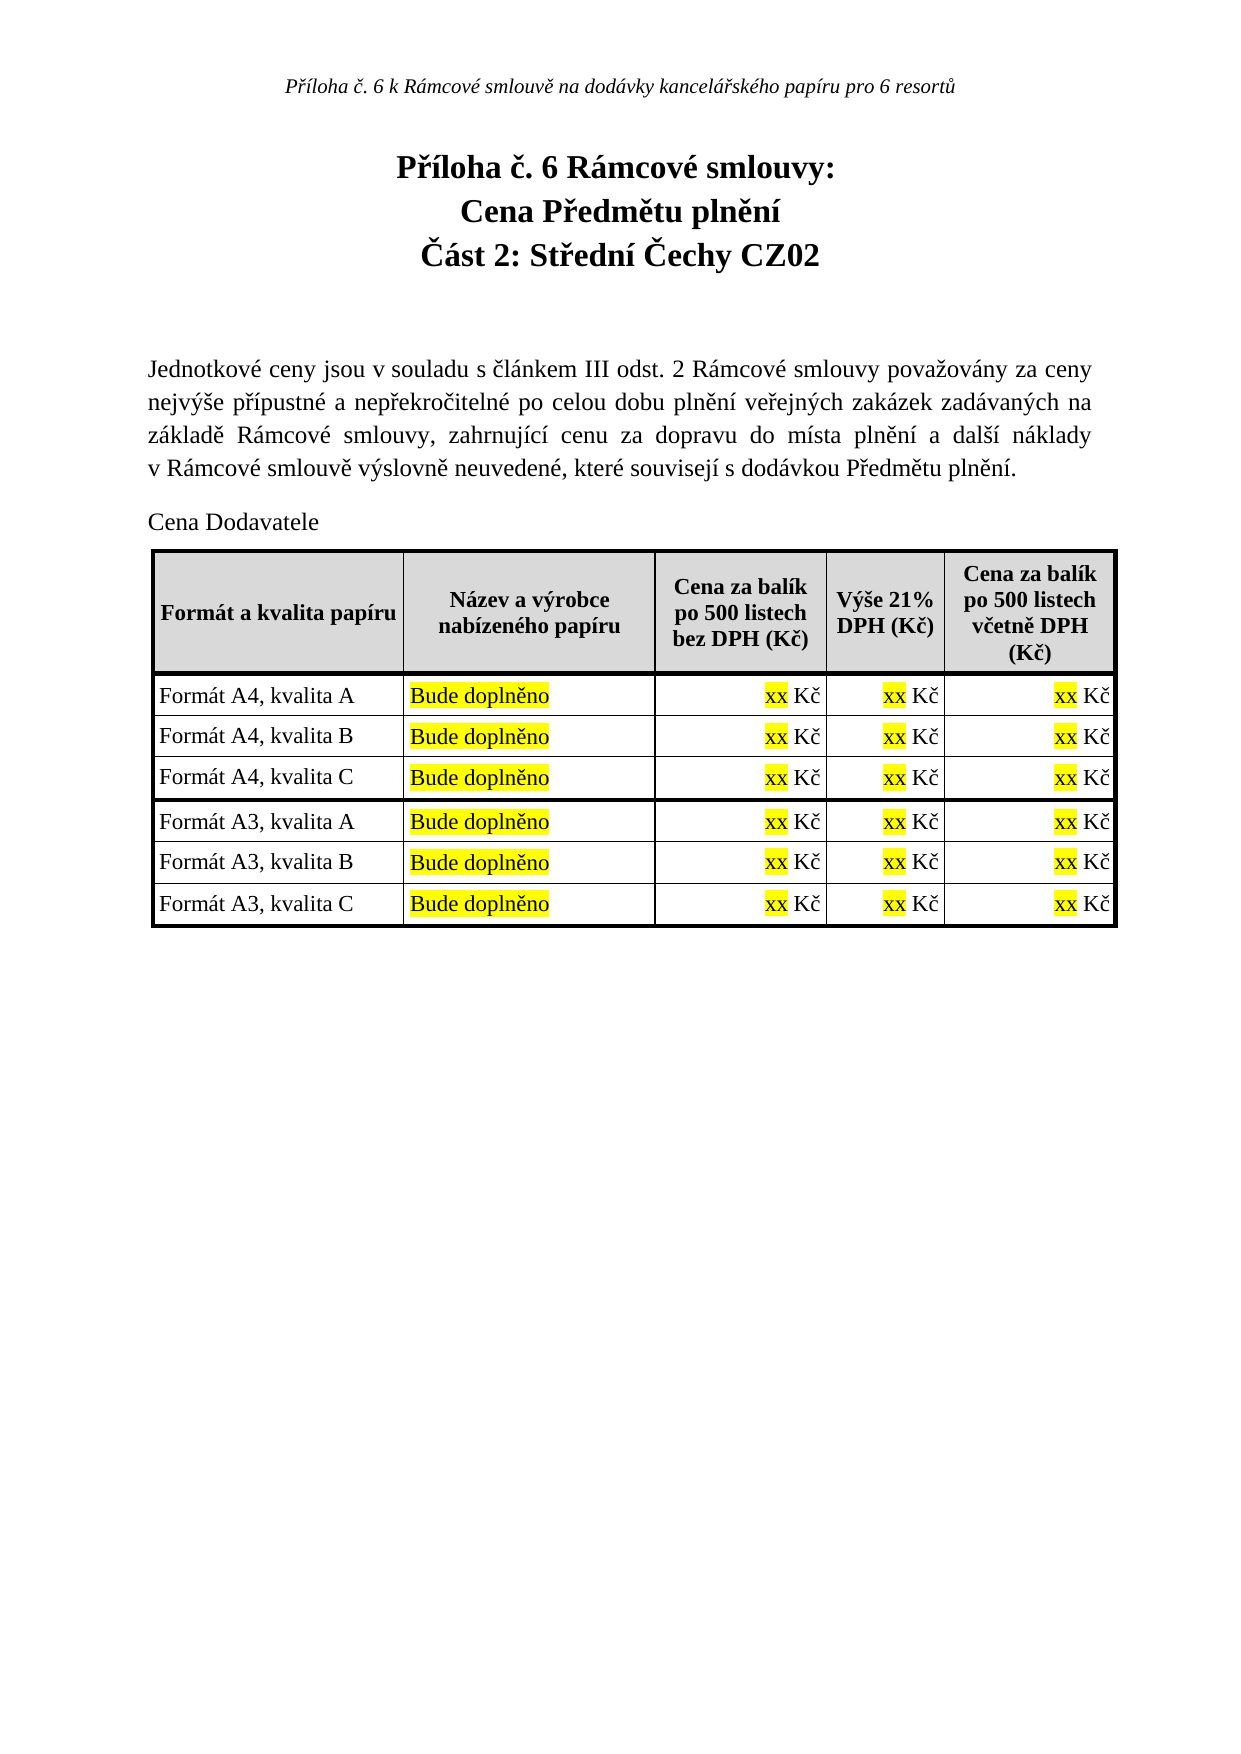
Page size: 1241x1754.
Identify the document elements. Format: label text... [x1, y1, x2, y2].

table_cell Formát A4, kvalita C [155, 757, 403, 797]
table_cell xx Kč [827, 676, 944, 715]
table_cell Bude doplněno [404, 716, 654, 756]
table_cell Formát A3, kvalita C [155, 884, 403, 924]
table_header Cena za balík po 500 listech bez DPH (Kč) [656, 553, 826, 671]
table_cell xx Kč [656, 842, 826, 882]
table_cell xx Kč [827, 842, 944, 882]
table_cell Bude doplněno [404, 842, 654, 882]
table_cell xx Kč [945, 716, 1113, 756]
table_cell xx Kč [945, 884, 1113, 924]
table_cell xx Kč [945, 842, 1113, 882]
table_cell xx Kč [656, 802, 826, 841]
table_cell Bude doplněno [404, 802, 654, 841]
table_cell xx Kč [945, 802, 1113, 841]
text Cena Dodavatele [148, 507, 1093, 536]
table_cell xx Kč [827, 802, 944, 841]
table_cell Bude doplněno [404, 757, 654, 797]
table_cell Formát A4, kvalita B [155, 716, 403, 756]
table_cell Formát A3, kvalita B [155, 842, 403, 882]
table_cell xx Kč [656, 884, 826, 924]
table_cell xx Kč [656, 757, 826, 797]
table_cell Bude doplněno [404, 884, 654, 924]
table_header Název a výrobce nabízeného papíru [404, 553, 654, 671]
table_cell xx Kč [827, 884, 944, 924]
table_cell xx Kč [656, 676, 826, 715]
table_cell xx Kč [656, 716, 826, 756]
text Příloha č. 6 Rámcové smlouvy: Cena Předmětu plnění Část 2: Střední Čechy CZ02 [148, 148, 1093, 274]
table_cell Formát A4, kvalita A [155, 676, 403, 715]
table_cell xx Kč [945, 676, 1113, 715]
table_header Výše 21% DPH (Kč) [827, 553, 944, 671]
table_header Cena za balík po 500 listech včetně DPH (Kč) [945, 553, 1113, 671]
table_cell xx Kč [827, 716, 944, 756]
text Jednotkové ceny jsou v souladu s článkem III odst. 2 Rámcové smlouvy považovány za ceny nejvýše přípustné a nepřekročitelné po celou dobu plnění veřejných zakázek zadávaných na základě Rámcové smlouvy, zahrnující cenu za dopravu do místa plnění a další náklady v Rámcové smlouvě výslovně neuvedené, které souvisejí s dodávkou Předmětu plnění. [148, 354, 1093, 482]
table_cell Bude doplněno [404, 676, 654, 715]
table_cell xx Kč [945, 757, 1113, 797]
table_cell xx Kč [827, 757, 944, 797]
table_header Formát a kvalita papíru [155, 553, 403, 671]
table_cell Formát A3, kvalita A [155, 802, 403, 841]
